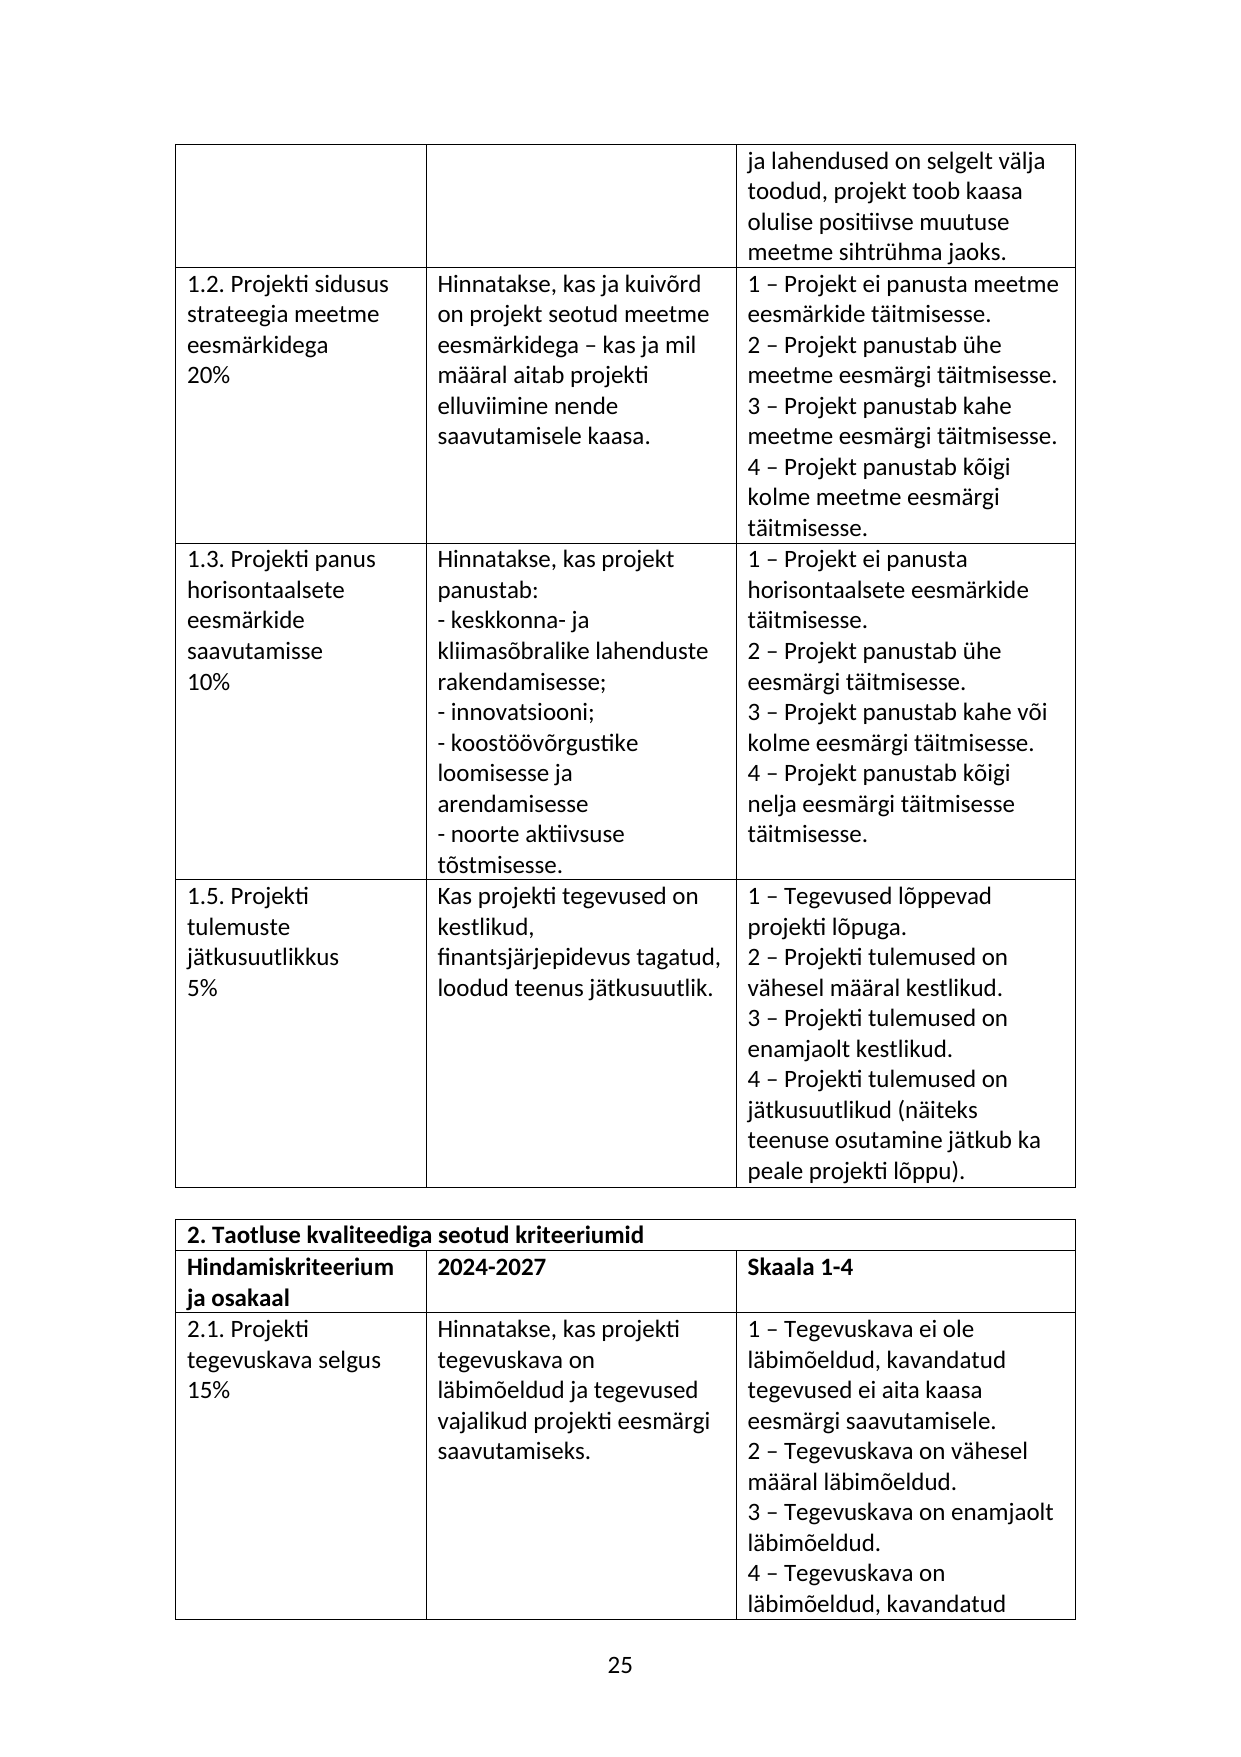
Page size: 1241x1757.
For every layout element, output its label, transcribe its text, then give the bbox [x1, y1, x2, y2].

table_cell 1.3. Projekti panus horisontaalsete eesmärkide saavutamisse 10% [176, 544, 426, 879]
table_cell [176, 145, 426, 267]
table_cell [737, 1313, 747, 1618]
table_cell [427, 1313, 736, 1618]
table_cell 1 – Tegevused lõppevad projekti lõpuga. 2 – Projekti tulemused on vähesel määral kestlikud. 3 – Projekti tulemused on enamjaolt kestlikud. 4 – Projekti tulemused on jätkusuutlikud (näiteks teenuse osutamine jätkub ka peale projekti lõppu). [737, 880, 1075, 1187]
table_cell 1.5. Projekti tulemuste jätkusuutlikkus 5% [176, 880, 426, 1187]
table_cell 1 – Projekt ei panusta horisontaalsete eesmärkide täitmisesse. 2 – Projekt panustab ühe eesmärgi täitmisesse. 3 – Projekt panustab kahe või kolme eesmärgi täitmisesse. 4 – Projekt panustab kõigi nelja eesmärgi täitmisesse täitmisesse. [737, 544, 1075, 879]
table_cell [176, 1313, 426, 1618]
table_cell Skaala 1-4 [737, 1251, 1075, 1312]
table_cell Hinnatakse, kas projekt panustab: - keskkonna- ja kliimasõbralike lahenduste rakendamisesse; - innovatsiooni; - koostöövõrgustike loomisesse ja arendamisesse - noorte aktiivsuse tõstmisesse. [427, 544, 736, 879]
table_cell 2024-2027 [427, 1251, 736, 1312]
table_cell Kas projekti tegevused on kestlikud, finantsjärjepidevus tagatud, loodud teenus jätkusuutlik. [427, 880, 736, 1187]
table_cell Hinnatakse, kas ja kuivõrd on projekt seotud meetme eesmärkidega – kas ja mil määral aitab projekti elluviimine nende saavutamisele kaasa. [427, 268, 736, 543]
table_cell 1 – Projekt ei panusta meetme eesmärkide täitmisesse. 2 – Projekt panustab ühe meetme eesmärgi täitmisesse. 3 – Projekt panustab kahe meetme eesmärgi täitmisesse. 4 – Projekt panustab kõigi kolme meetme eesmärgi täitmisesse. [737, 268, 1075, 543]
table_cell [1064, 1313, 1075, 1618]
table_cell Hindamiskriteerium ja osakaal [176, 1251, 426, 1312]
table_header 2. Taotluse kvaliteediga seotud kriteeriumid [176, 1220, 1075, 1250]
table_cell 1.2. Projekti sidusus strateegia meetme eesmärkidega 20% [176, 268, 426, 543]
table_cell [427, 145, 736, 267]
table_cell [737, 145, 1075, 267]
